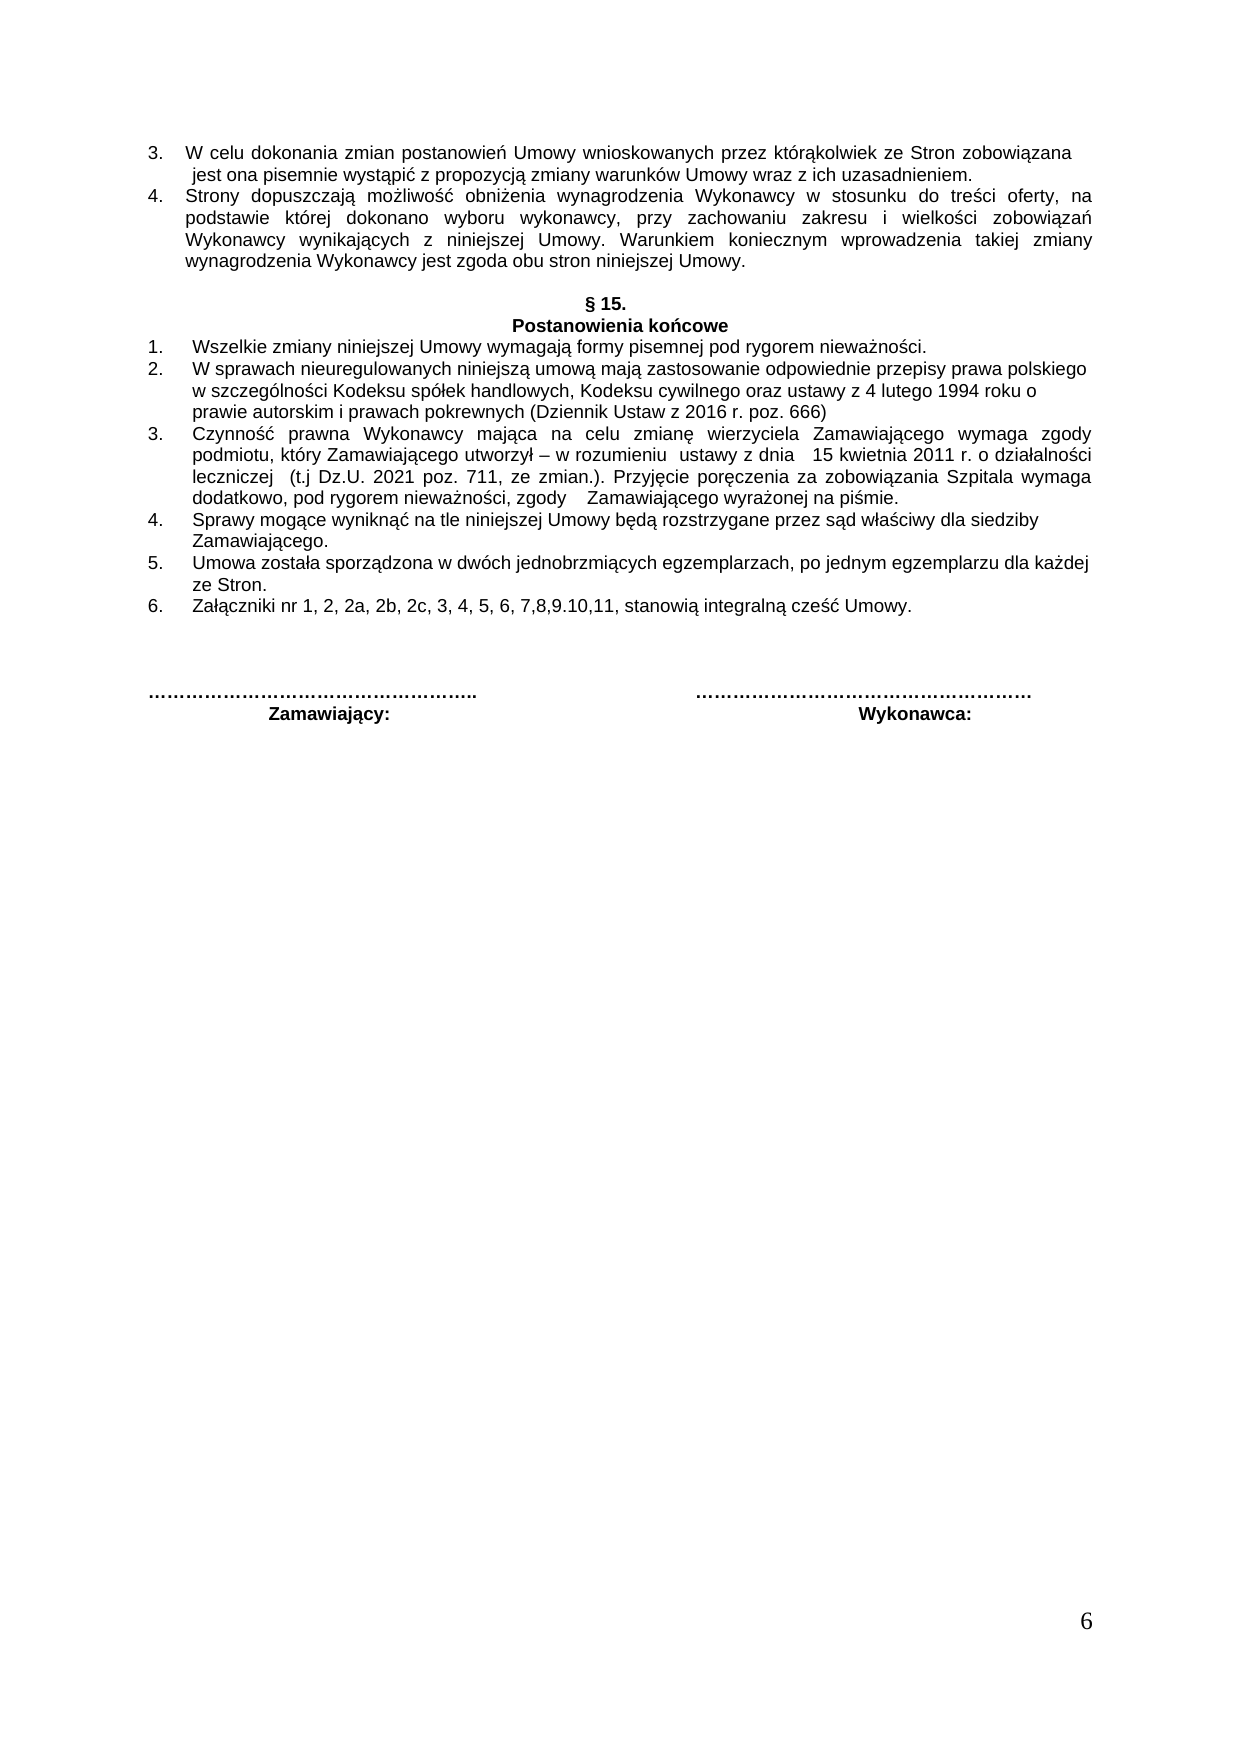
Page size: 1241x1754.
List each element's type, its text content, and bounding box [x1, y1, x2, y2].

list Załączniki nr 1, 2, 2a, 2b, 2c, 3, 4, 5, 6, 7,8,9.10,11, stanowią integralną cześć Umowy. [148, 595, 1092, 617]
text …………………………………………….. ……………………………………………… [148, 681, 1092, 703]
list Strony dopuszczają możliwość obniżenia wynagrodzenia Wykonawcy w stosunku do treści oferty, na podstawie której dokonano wyboru wykonawcy, przy zachowaniu zakresu i wielkości zobowiązań Wykonawcy wynikających z niniejszej Umowy. Warunkiem koniecznym wprowadzenia takiej zmiany wynagrodzenia Wykonawcy jest zgoda obu stron niniejszej Umowy. [148, 185, 1092, 272]
list Umowa została sporządzona w dwóch jednobrzmiących egzemplarzach, po jednym egzemplarzu dla każdej ze Stron. [148, 552, 1092, 595]
list W sprawach nieuregulowanych niniejszą umową mają zastosowanie odpowiednie przepisy prawa polskiego w szczególności Kodeksu spółek handlowych, Kodeksu cywilnego oraz ustawy z 4 lutego 1994 roku o prawie autorskim i prawach pokrewnych (Dziennik Ustaw z 2016 r. poz. 666) [148, 358, 1092, 422]
list W celu dokonania zmian postanowień Umowy wnioskowanych przez którąkolwiek ze Stron zobowiązana jest ona pisemnie wystąpić z propozycją zmiany warunków Umowy wraz z ich uzasadnieniem. [148, 142, 1072, 185]
list Czynność prawna Wykonawcy mająca na celu zmianę wierzyciela Zamawiającego wymaga zgody podmiotu, który Zamawiającego utworzył – w rozumieniu ustawy z dnia 15 kwietnia 2011 r. o działalności leczniczej (t.j Dz.U. 2021 poz. 711, ze zmian.). Przyjęcie poręczenia za zobowiązania Szpitala wymaga dodatkowo, pod rygorem nieważności, zgody Zamawiającego wyrażonej na piśmie. [148, 422, 1092, 509]
subtitle Postanowienia końcowe [148, 315, 1092, 336]
text Zamawiający: Wykonawca: [148, 703, 1092, 724]
list Sprawy mogące wyniknąć na tle niniejszej Umowy będą rozstrzygane przez sąd właściwy dla siedziby Zamawiającego. [148, 509, 1092, 552]
list Wszelkie zmiany niniejszej Umowy wymagają formy pisemnej pod rygorem nieważności. [148, 336, 1092, 358]
